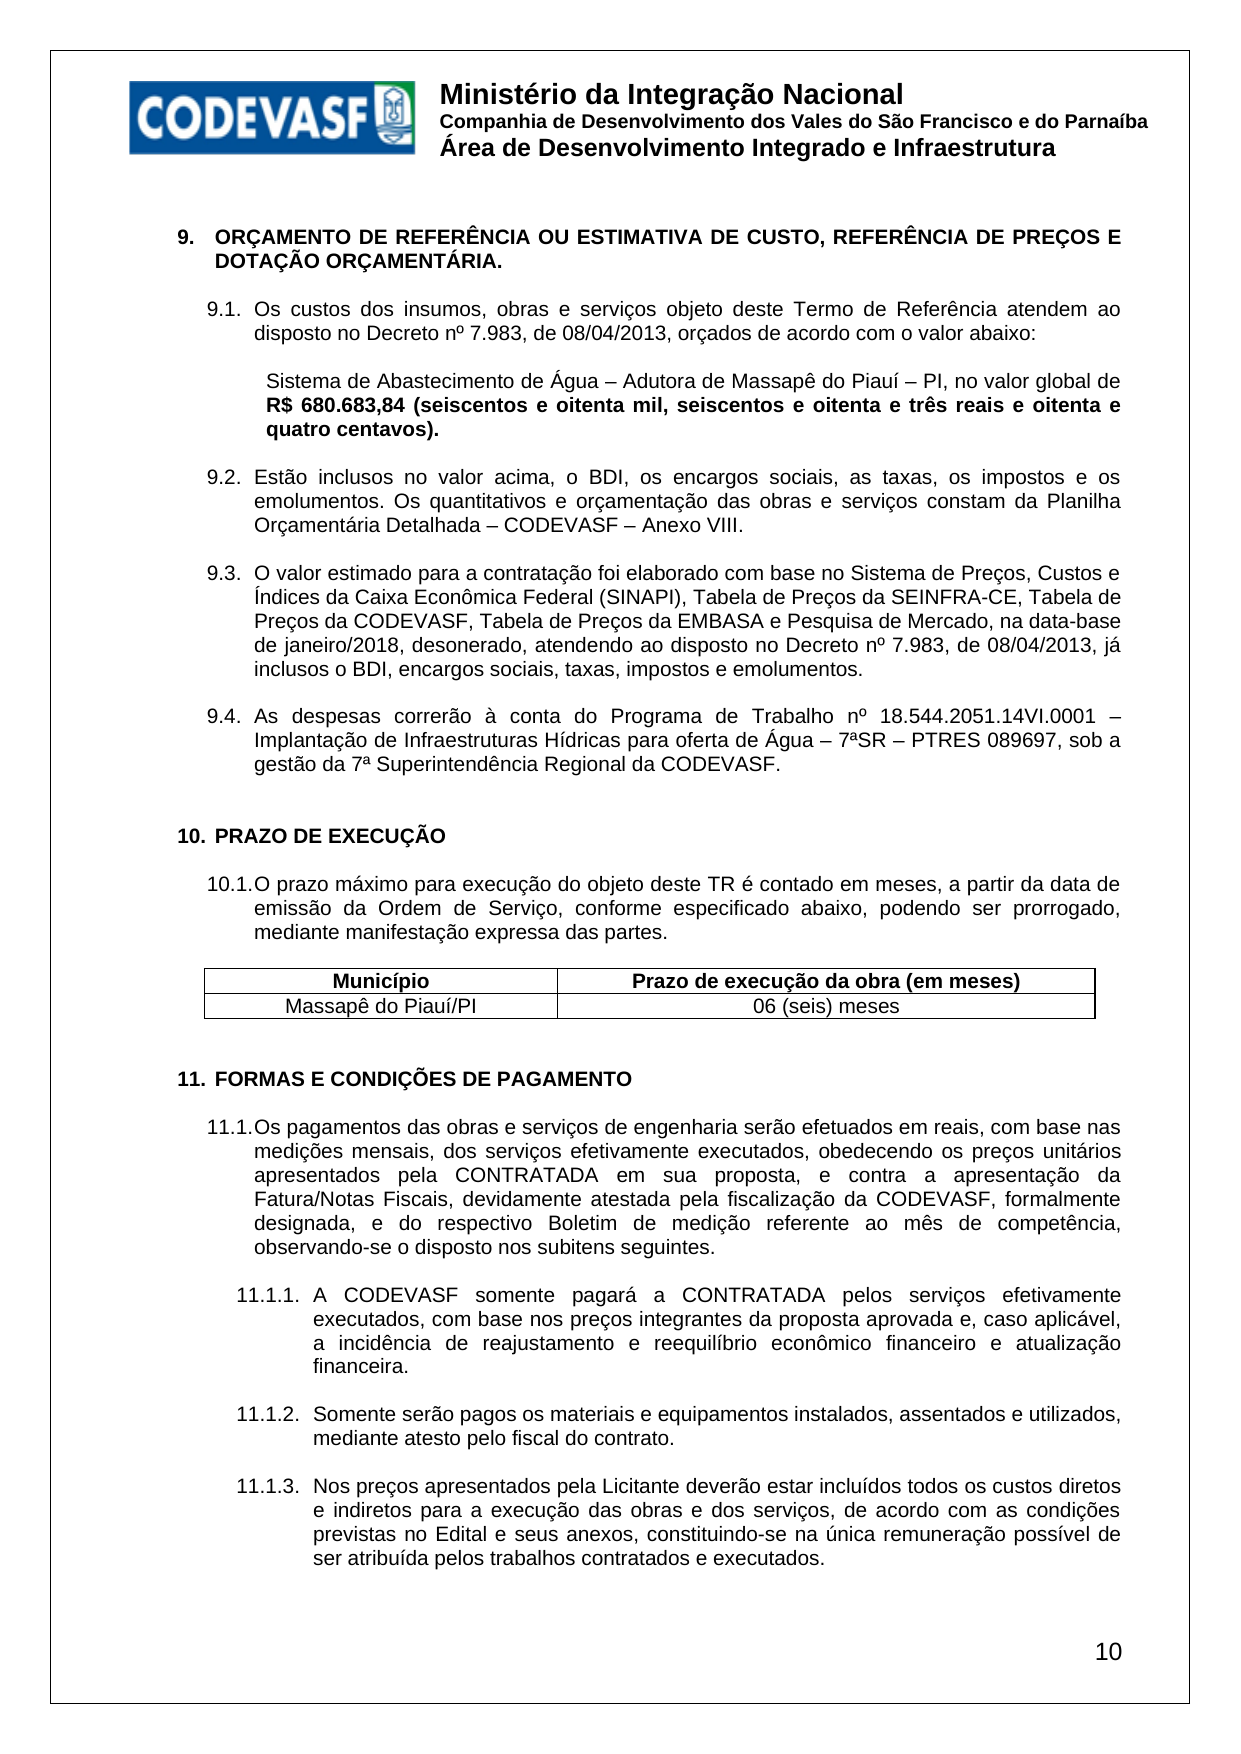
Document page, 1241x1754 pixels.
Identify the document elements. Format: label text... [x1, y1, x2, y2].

subtitle Somente serão pagos os materiais e equipamentos instalados, assentados e utilizados, mediante atesto pelo fiscal do contrato. [236, 1402, 1122, 1450]
table_header Município [205, 969, 557, 993]
picture [129, 81, 417, 157]
table_cell Massapê do Piauí/PI [205, 994, 557, 1018]
subtitle Estão inclusos no valor acima, o BDI, os encargos sociais, as taxas, os impostos e os emolumentos. Os quantitativos e orçamentação das obras e serviços constam da Planilha Orçamentária Detalhada – CODEVASF – Anexo VIII. [207, 465, 1122, 537]
subtitle O prazo máximo para execução do objeto deste TR é contado em meses, a partir da data de emissão da Ordem de Serviço, conforme especificado abaixo, podendo ser prorrogado, mediante manifestação expressa das partes. [207, 872, 1122, 944]
table_cell 06 (seis) meses [558, 994, 1094, 1018]
subtitle FORMAS E CONDIÇÕES DE PAGAMENTO [177, 1067, 1122, 1091]
subtitle Os pagamentos das obras e serviços de engenharia serão efetuados em reais, com base nas medições mensais, dos serviços efetivamente executados, obedecendo os preços unitários apresentados pela CONTRATADA em sua proposta, e contra a apresentação da Fatura/Notas Fiscais, devidamente atestada pela fiscalização da CODEVASF, formalmente designada, e do respectivo Boletim de medição referente ao mês de competência, observando-se o disposto nos subitens seguintes. [207, 1115, 1122, 1258]
subtitle PRAZO DE EXECUÇÃO [177, 824, 1122, 848]
subtitle As despesas correrão à conta do Programa de Trabalho nº 18.544.2051.14VI.0001 – Implantação de Infraestruturas Hídricas para oferta de Água – 7ªSR – PTRES 089697, sob a gestão da 7ª Superintendência Regional da CODEVASF. [207, 704, 1122, 776]
subtitle ORÇAMENTO DE REFERÊNCIA OU ESTIMATIVA DE CUSTO, REFERÊNCIA DE PREÇOS E DOTAÇÃO ORÇAMENTÁRIA. [177, 225, 1122, 273]
subtitle Os custos dos insumos, obras e serviços objeto deste Termo de Referência atendem ao disposto no Decreto nº 7.983, de 08/04/2013, orçados de acordo com o valor abaixo: [207, 297, 1122, 345]
subtitle Nos preços apresentados pela Licitante deverão estar incluídos todos os custos diretos e indiretos para a execução das obras e dos serviços, de acordo com as condições previstas no Edital e seus anexos, constituindo-se na única remuneração possível de ser atribuída pelos trabalhos contratados e executados. [236, 1474, 1122, 1570]
subtitle A CODEVASF somente pagará a CONTRATADA pelos serviços efetivamente executados, com base nos preços integrantes da proposta aprovada e, caso aplicável, a incidência de reajustamento e reequilíbrio econômico financeiro e atualização financeira. [236, 1282, 1122, 1378]
table_header Prazo de execução da obra (em meses) [558, 969, 1094, 993]
subtitle Sistema de Abastecimento de Água – Adutora de Massapê do Piauí – PI, no valor global de R$ 680.683,84 (seiscentos e oitenta mil, seiscentos e oitenta e três reais e oitenta e quatro centavos). [266, 369, 1122, 441]
subtitle O valor estimado para a contratação foi elaborado com base no Sistema de Preços, Custos e Índices da Caixa Econômica Federal (SINAPI), Tabela de Preços da SEINFRA-CE, Tabela de Preços da CODEVASF, Tabela de Preços da EMBASA e Pesquisa de Mercado, na data-base de janeiro/2018, desonerado, atendendo ao disposto no Decreto nº 7.983, de 08/04/2013, já inclusos o BDI, encargos sociais, taxas, impostos e emolumentos. [207, 561, 1122, 680]
